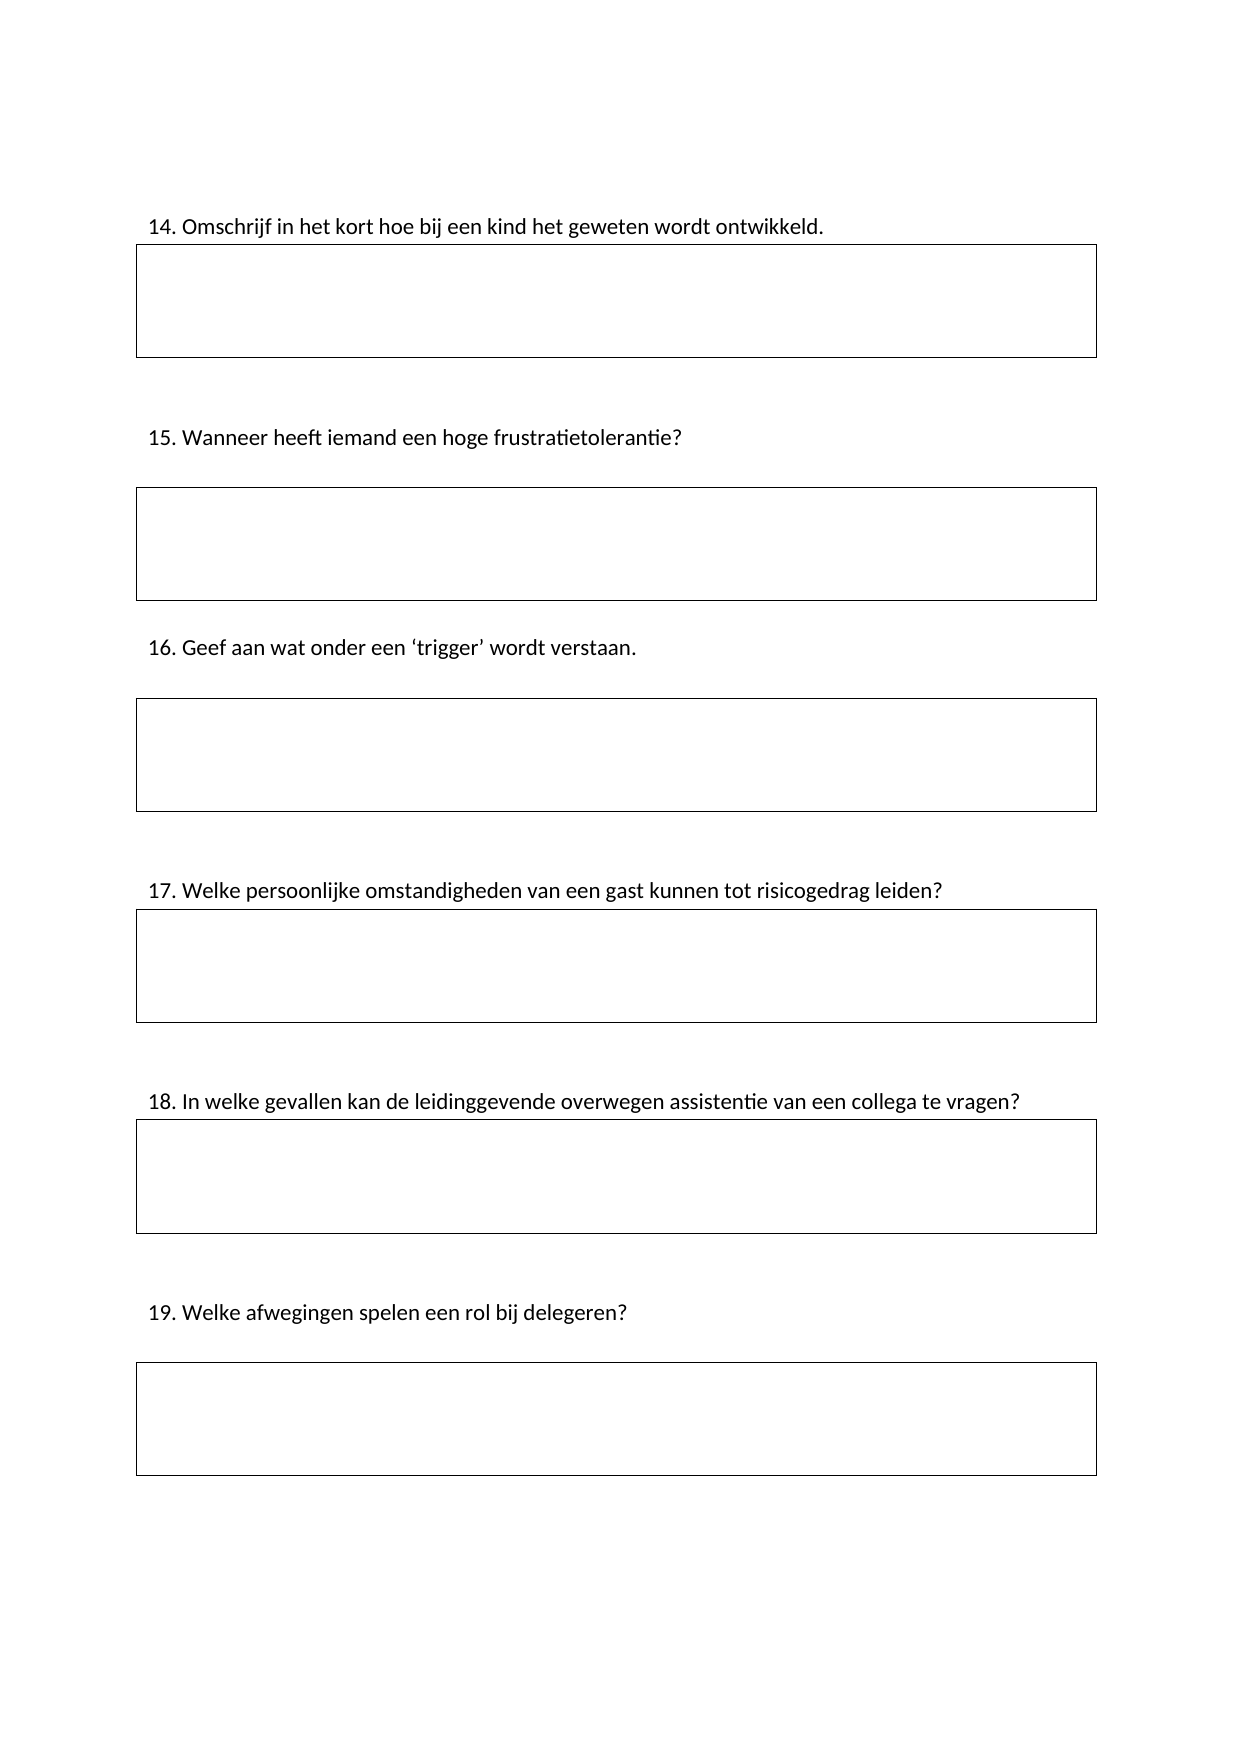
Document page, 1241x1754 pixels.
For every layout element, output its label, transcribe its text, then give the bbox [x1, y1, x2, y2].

table_header [137, 488, 1096, 600]
text 18. In welke gevallen kan de leidinggevende overwegen assistentie van een collega te vragen? [148, 1087, 1093, 1115]
text 15. Wanneer heeft iemand een hoge frustratietolerantie? [148, 423, 1093, 451]
table_header [137, 699, 1096, 811]
table_header [137, 245, 1096, 357]
text 19. Welke afwegingen spelen een rol bij delegeren? [148, 1298, 1093, 1358]
table_header [137, 910, 1096, 1022]
text 17. Welke persoonlijke omstandigheden van een gast kunnen tot risicogedrag leiden? [148, 876, 1093, 904]
table_header [137, 1120, 1096, 1232]
text 16. Geef aan wat onder een ‘trigger’ wordt verstaan. [148, 633, 1093, 661]
table_header [137, 1363, 1096, 1475]
text 14. Omschrijf in het kort hoe bij een kind het geweten wordt ontwikkeld. [148, 212, 1093, 240]
